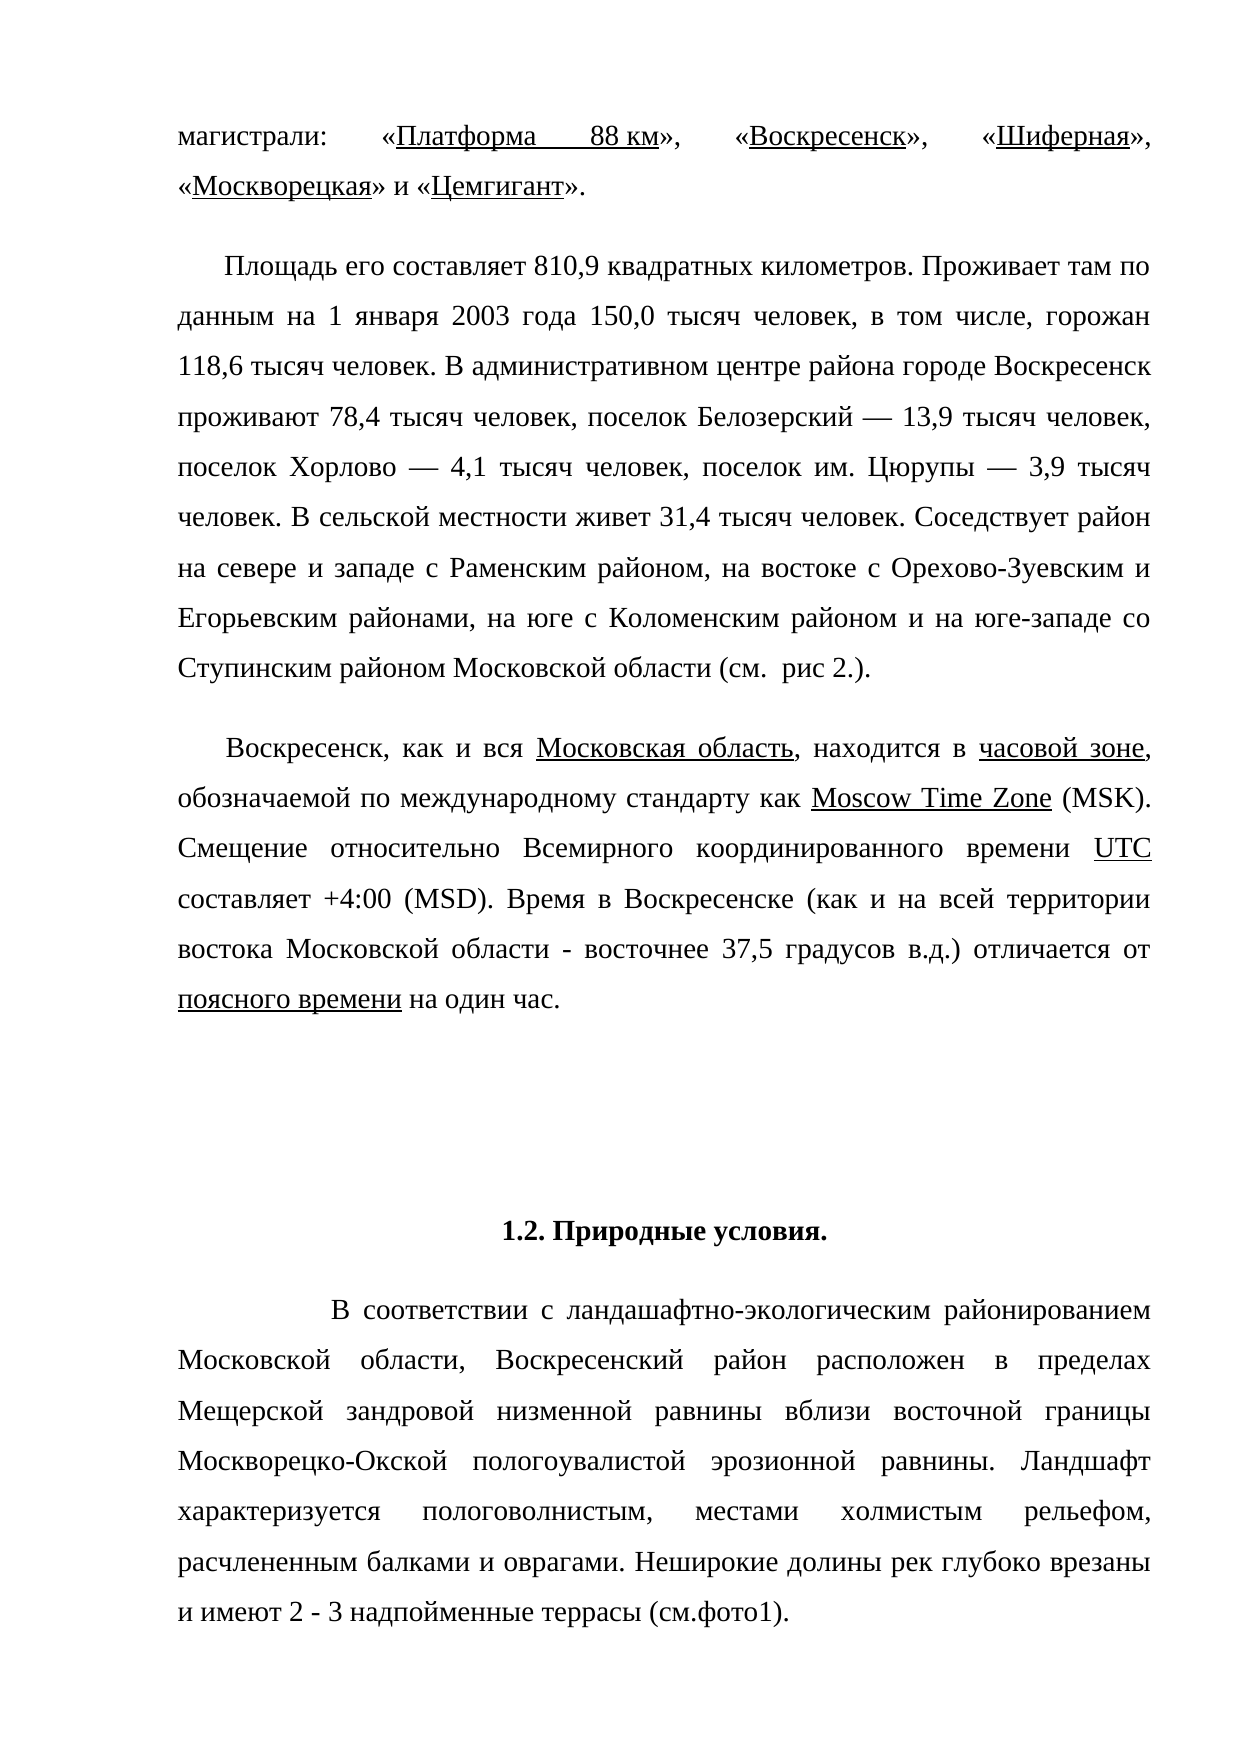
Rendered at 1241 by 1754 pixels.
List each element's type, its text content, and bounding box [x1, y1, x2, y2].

text 1.2. Природные условия. [177, 1213, 1152, 1246]
text В соответствии с ландашафтно-экологическим районированием Московской области, Воскресенский район расположен в пределах Мещерской зандровой низменной равнины вблизи восточной границы Москворецко-Окской пологоувалистой эрозионной равнины. Ландшафт характеризуется пологоволнистым, местами холмистым рельефом, расчлененным балками и оврагами. Неширокие долины рек глубоко врезаны и имеют 2 - 3 надпойменные террасы (см.фото1). [177, 1292, 1152, 1628]
text Воскресенск, как и вся Московская область, находится в часовой зоне, обозначаемой по международному стандарту как Moscow Time Zone (MSK). Смещение относительно Всемирного координированного времени UTC составляет +4:00 (MSD). Время в Воскресенске (как и на всей территории востока Московской области - восточнее 37,5 градусов в.д.) отличается от поясного времени на один час. [177, 730, 1152, 1015]
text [177, 118, 1152, 202]
text Площадь его составляет 810,9 квадратных километров. Проживает там по данным на 1 января 2003 года 150,0 тысяч человек, в том числе, горожан 118,6 тысяч человек. В административном центре района городе Воскресенск проживают 78,4 тысяч человек, поселок Белозерский — 13,9 тысяч человек, поселок Хорлово — 4,1 тысяч человек, поселок им. Цюрупы — 3,9 тысяч человек. В сельской местности живет 31,4 тысяч человек. Соседствует район на севере и западе с Раменским районом, на востоке с Орехово-Зуевским и Егорьевским районами, на юге с Коломенским районом и на юге-западе со Ступинским районом Московской области (см. рис 2.). [177, 248, 1152, 684]
